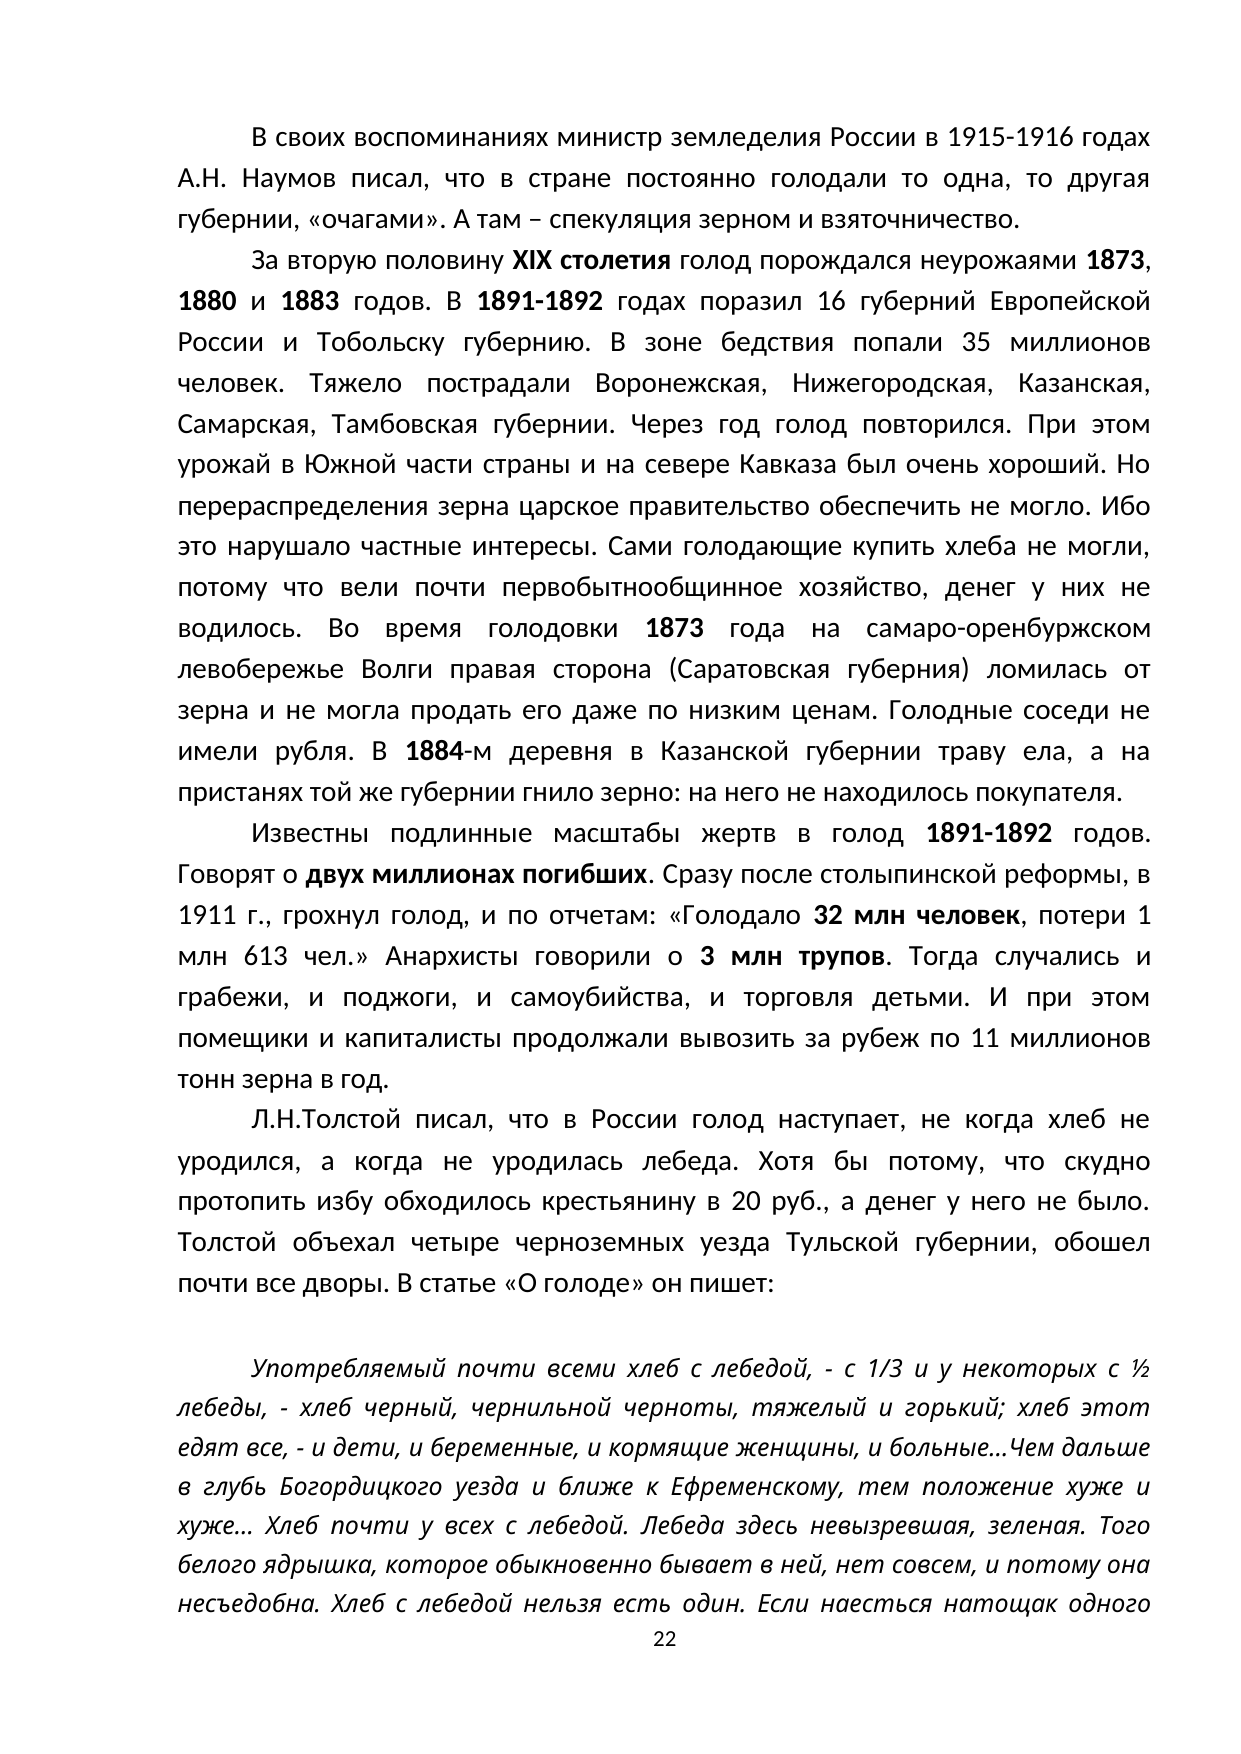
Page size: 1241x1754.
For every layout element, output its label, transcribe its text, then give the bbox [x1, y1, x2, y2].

text В своих воспоминаниях министр земледелия России в 1915-1916 годах А.Н. Наумов писал, что в стране постоянно голодали то одна, то другая губернии, «очагами». А там – спекуляция зерном и взяточничество. [177, 118, 1152, 236]
text Л.Н.Толстой писал, что в России голод наступает, не когда хлеб не уродился, а когда не уродилась лебеда. Хотя бы потому, что скудно протопить избу обходилось крестьянину в 20 руб., а денег у него не было. Толстой объехал четыре черноземных уезда Тульской губернии, обошел почти все дворы. В статье «О голоде» он пишет: [177, 1101, 1152, 1300]
text За вторую половину XIX столетия голод порождался неурожаями 1873, 1880 и 1883 годов. В 1891-1892 годах поразил 16 губерний Европейской России и Тобольску губернию. В зоне бедствия попали 35 миллионов человек. Тяжело пострадали Воронежская, Нижегородская, Казанская, Самарская, Тамбовская губернии. Через год голод повторился. При этом урожай в Южной части страны и на севере Кавказа был очень хороший. Но перераспределения зерна царское правительство обеспечить не могло. Ибо это нарушало частные интересы. Сами голодающие купить хлеба не могли, потому что вели почти первобытнообщинное хозяйство, денег у них не водилось. Во время голодовки 1873 года на самаро-оренбуржском левобережье Волги правая сторона (Саратовская губерния) ломилась от зерна и не могла продать его даже по низким ценам. Голодные соседи не имели рубля. В 1884-м деревня в Казанской губернии траву ела, а на пристанях той же губернии гнило зерно: на него не находилось покупателя. [177, 241, 1152, 809]
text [177, 1351, 1152, 1620]
text Известны подлинные масштабы жертв в голод 1891-1892 годов. Говорят о двух миллионах погибших. Сразу после столыпинской реформы, в 1911 г., грохнул голод, и по отчетам: «Голодало 32 млн человек, потери 1 млн 613 чел.» Анархисты говорили о 3 млн трупов. Тогда случались и грабежи, и поджоги, и самоубийства, и торговля детьми. И при этом помещики и капиталисты продолжали вывозить за рубеж по 11 миллионов тонн зерна в год. [177, 814, 1152, 1095]
